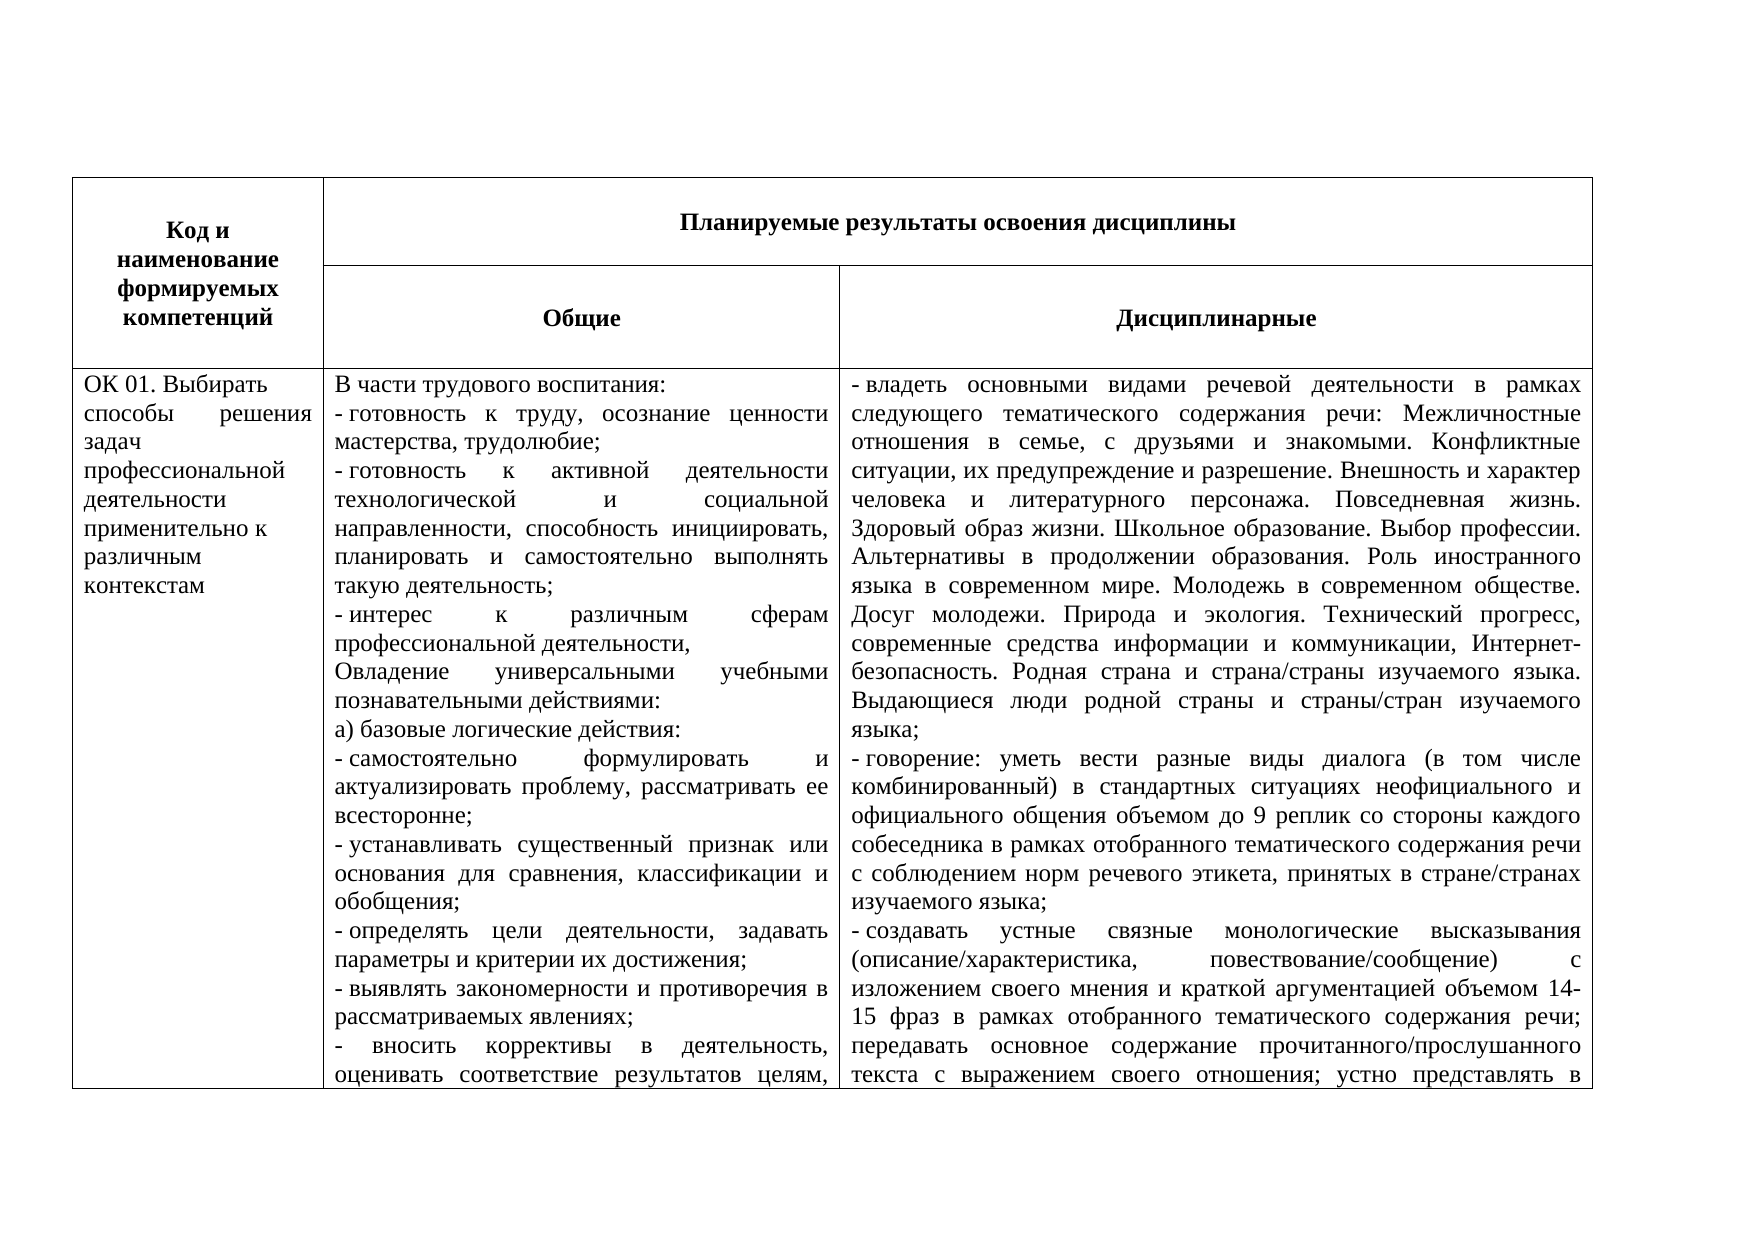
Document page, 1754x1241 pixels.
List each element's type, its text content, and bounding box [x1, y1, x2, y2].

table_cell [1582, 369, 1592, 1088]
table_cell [73, 369, 323, 1088]
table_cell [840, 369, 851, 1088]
table_header Планируемые результаты освоения дисциплины [324, 178, 1592, 265]
table_cell Дисциплинарные [840, 266, 1592, 368]
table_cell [324, 369, 839, 1088]
table_cell Общие [324, 266, 839, 368]
table_header Код и наименование формируемых компетенций [73, 178, 323, 368]
